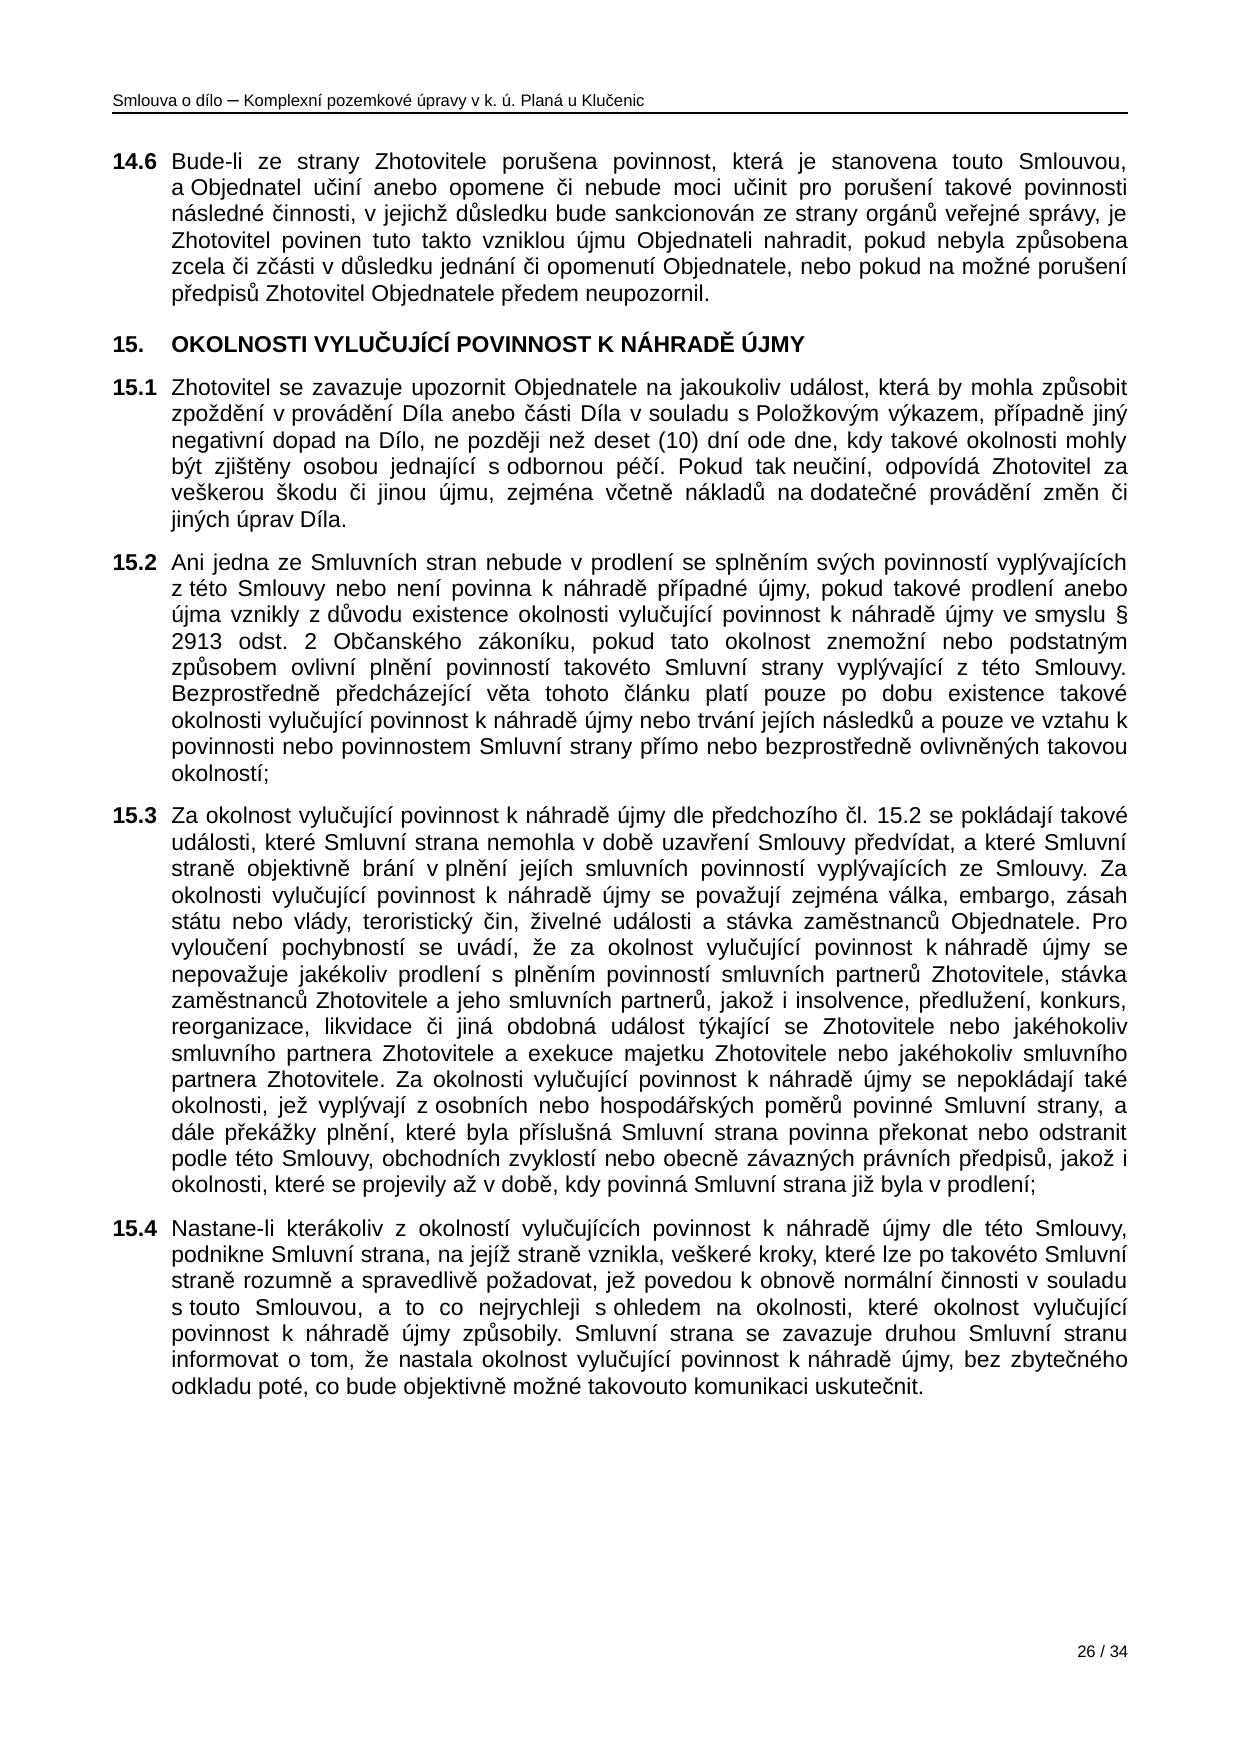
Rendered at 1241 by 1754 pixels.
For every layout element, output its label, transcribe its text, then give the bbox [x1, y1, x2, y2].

text Ani jedna ze Smluvních stran nebude v prodlení se splněním svých povinností vyplývajících z této Smlouvy nebo není povinna k náhradě případné újmy, pokud takové prodlení anebo újma vznikly z důvodu existence okolnosti vylučující povinnost k náhradě újmy ve smyslu § 2913 odst. 2 Občanského zákoníku, pokud tato okolnost znemožní nebo podstatným způsobem ovlivní plnění povinností takovéto Smluvní strany vyplývající z této Smlouvy. Bezprostředně předcházející věta tohoto článku platí pouze po dobu existence takové okolnosti vylučující povinnost k náhradě újmy nebo trvání jejích následků a pouze ve vztahu k povinnosti nebo povinnostem Smluvní strany přímo nebo bezprostředně ovlivněných takovou okolností; [112, 549, 1128, 786]
text Bude-li ze strany Zhotovitele porušena povinnost, která je stanovena touto Smlouvou, a Objednatel učiní anebo opomene či nebude moci učinit pro porušení takové povinnosti následné činnosti, v jejichž důsledku bude sankcionován ze strany orgánů veřejné správy, je Zhotovitel povinen tuto takto vzniklou újmu Objednateli nahradit, pokud nebyla způsobena zcela či zčásti v důsledku jednání či opomenutí Objednatele, nebo pokud na možné porušení předpisů Zhotovitel Objednatele předem neupozornil. [112, 148, 1128, 306]
text Zhotovitel se zavazuje upozornit Objednatele na jakoukoliv událost, která by mohla způsobit zpoždění v provádění Díla anebo části Díla v souladu s Položkovým výkazem, případně jiný negativní dopad na Dílo, ne později než deset (10) dní ode dne, kdy takové okolnosti mohly být zjištěny osobou jednající s odbornou péčí. Pokud tak neučiní, odpovídá Zhotovitel za veškerou škodu či jinou újmu, zejména včetně nákladů na dodatečné provádění změn či jiných úprav Díla. [112, 374, 1128, 532]
text Za okolnost vylučující povinnost k náhradě újmy dle předchozího čl. 15.2 se pokládají takové události, které Smluvní strana nemohla v době uzavření Smlouvy předvídat, a které Smluvní straně objektivně brání v plnění jejích smluvních povinností vyplývajících ze Smlouvy. Za okolnosti vylučující povinnost k náhradě újmy se považují zejména válka, embargo, zásah státu nebo vlády, teroristický čin, živelné události a stávka zaměstnanců Objednatele. Pro vyloučení pochybností se uvádí, že za okolnost vylučující povinnost k náhradě újmy se nepovažuje jakékoliv prodlení s plněním povinností smluvních partnerů Zhotovitele, stávka zaměstnanců Zhotovitele a jeho smluvních partnerů, jakož i insolvence, předlužení, konkurs, reorganizace, likvidace či jiná obdobná událost týkající se Zhotovitele nebo jakéhokoliv smluvního partnera Zhotovitele a exekuce majetku Zhotovitele nebo jakéhokoliv smluvního partnera Zhotovitele. Za okolnosti vylučující povinnost k náhradě újmy se nepokládají také okolnosti, jež vyplývají z osobních nebo hospodářských poměrů povinné Smluvní strany, a dále překážky plnění, které byla příslušná Smluvní strana povinna překonat nebo odstranit podle této Smlouvy, obchodních zvyklostí nebo obecně závazných právních předpisů, jakož i okolnosti, které se projevily až v době, kdy povinná Smluvní strana již byla v prodlení; [112, 802, 1128, 1198]
text Okolnosti vylučující povinnost k náhradě újmy [112, 331, 1128, 357]
text Nastane-li kterákoliv z okolností vylučujících povinnost k náhradě újmy dle této Smlouvy, podnikne Smluvní strana, na jejíž straně vznikla, veškeré kroky, které lze po takovéto Smluvní straně rozumně a spravedlivě požadovat, jež povedou k obnově normální činnosti v souladu s touto Smlouvou, a to co nejrychleji s ohledem na okolnosti, které okolnost vylučující povinnost k náhradě újmy způsobily. Smluvní strana se zavazuje druhou Smluvní stranu informovat o tom, že nastala okolnost vylučující povinnost k náhradě újmy, bez zbytečného odkladu poté, co bude objektivně možné takovouto komunikaci uskutečnit. [112, 1214, 1128, 1399]
